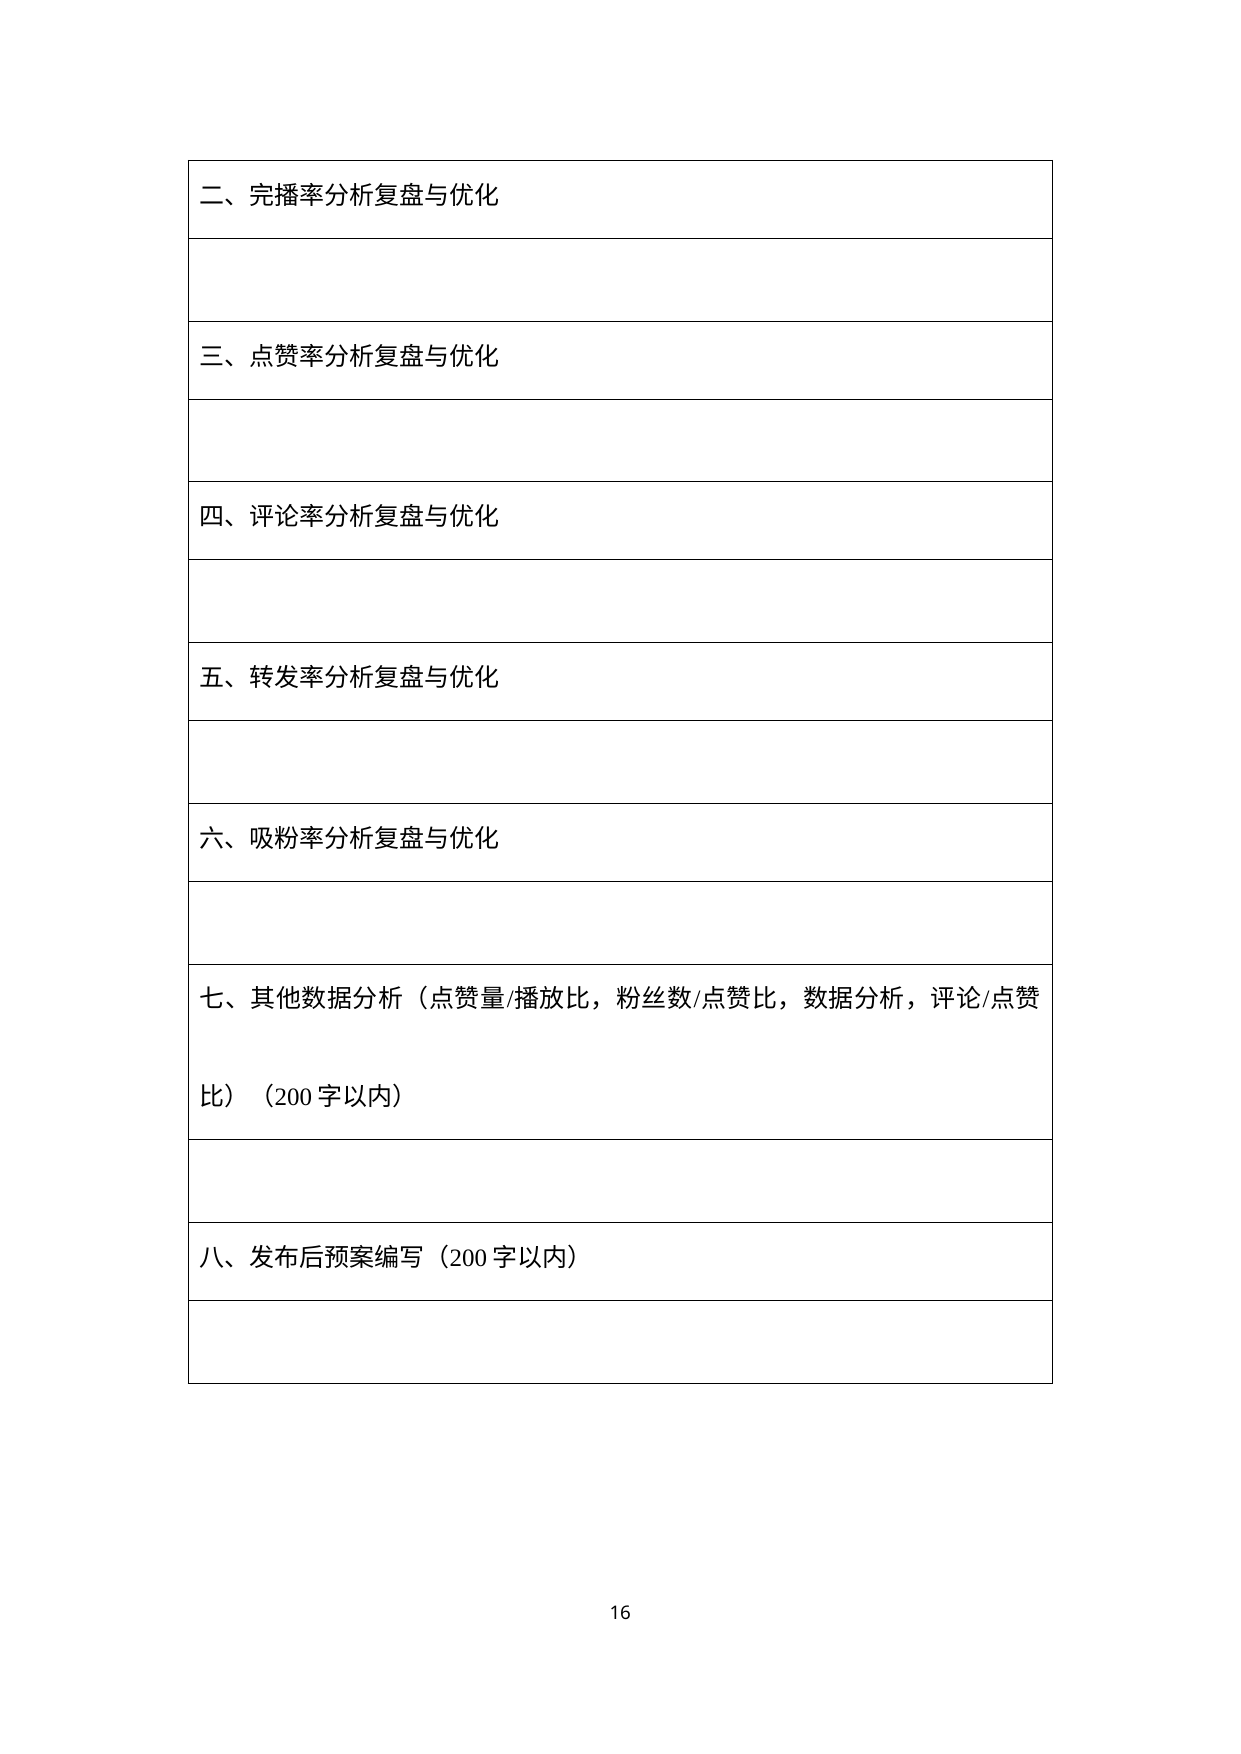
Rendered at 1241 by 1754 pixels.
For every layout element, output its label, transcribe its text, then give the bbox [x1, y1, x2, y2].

table_cell [189, 239, 1052, 321]
table_cell [189, 1140, 1052, 1222]
table_cell 七、其他数据分析（点赞量/播放比，粉丝数/点赞比，数据分析，评论/点赞比）（200字以内） [189, 965, 1052, 1139]
table_cell 八、发布后预案编写（200字以内） [189, 1223, 1052, 1300]
table_cell [189, 1301, 1052, 1382]
table_cell [189, 882, 1052, 963]
table_cell 五、转发率分析复盘与优化 [189, 643, 1052, 720]
table_cell [189, 560, 1052, 642]
table_cell [189, 721, 1052, 803]
table_cell 四、评论率分析复盘与优化 [189, 482, 1052, 559]
table_cell [189, 400, 1052, 481]
table_cell 六、吸粉率分析复盘与优化 [189, 804, 1052, 881]
table_cell 三、点赞率分析复盘与优化 [189, 322, 1052, 398]
table_cell 二、完播率分析复盘与优化 [189, 161, 1052, 238]
